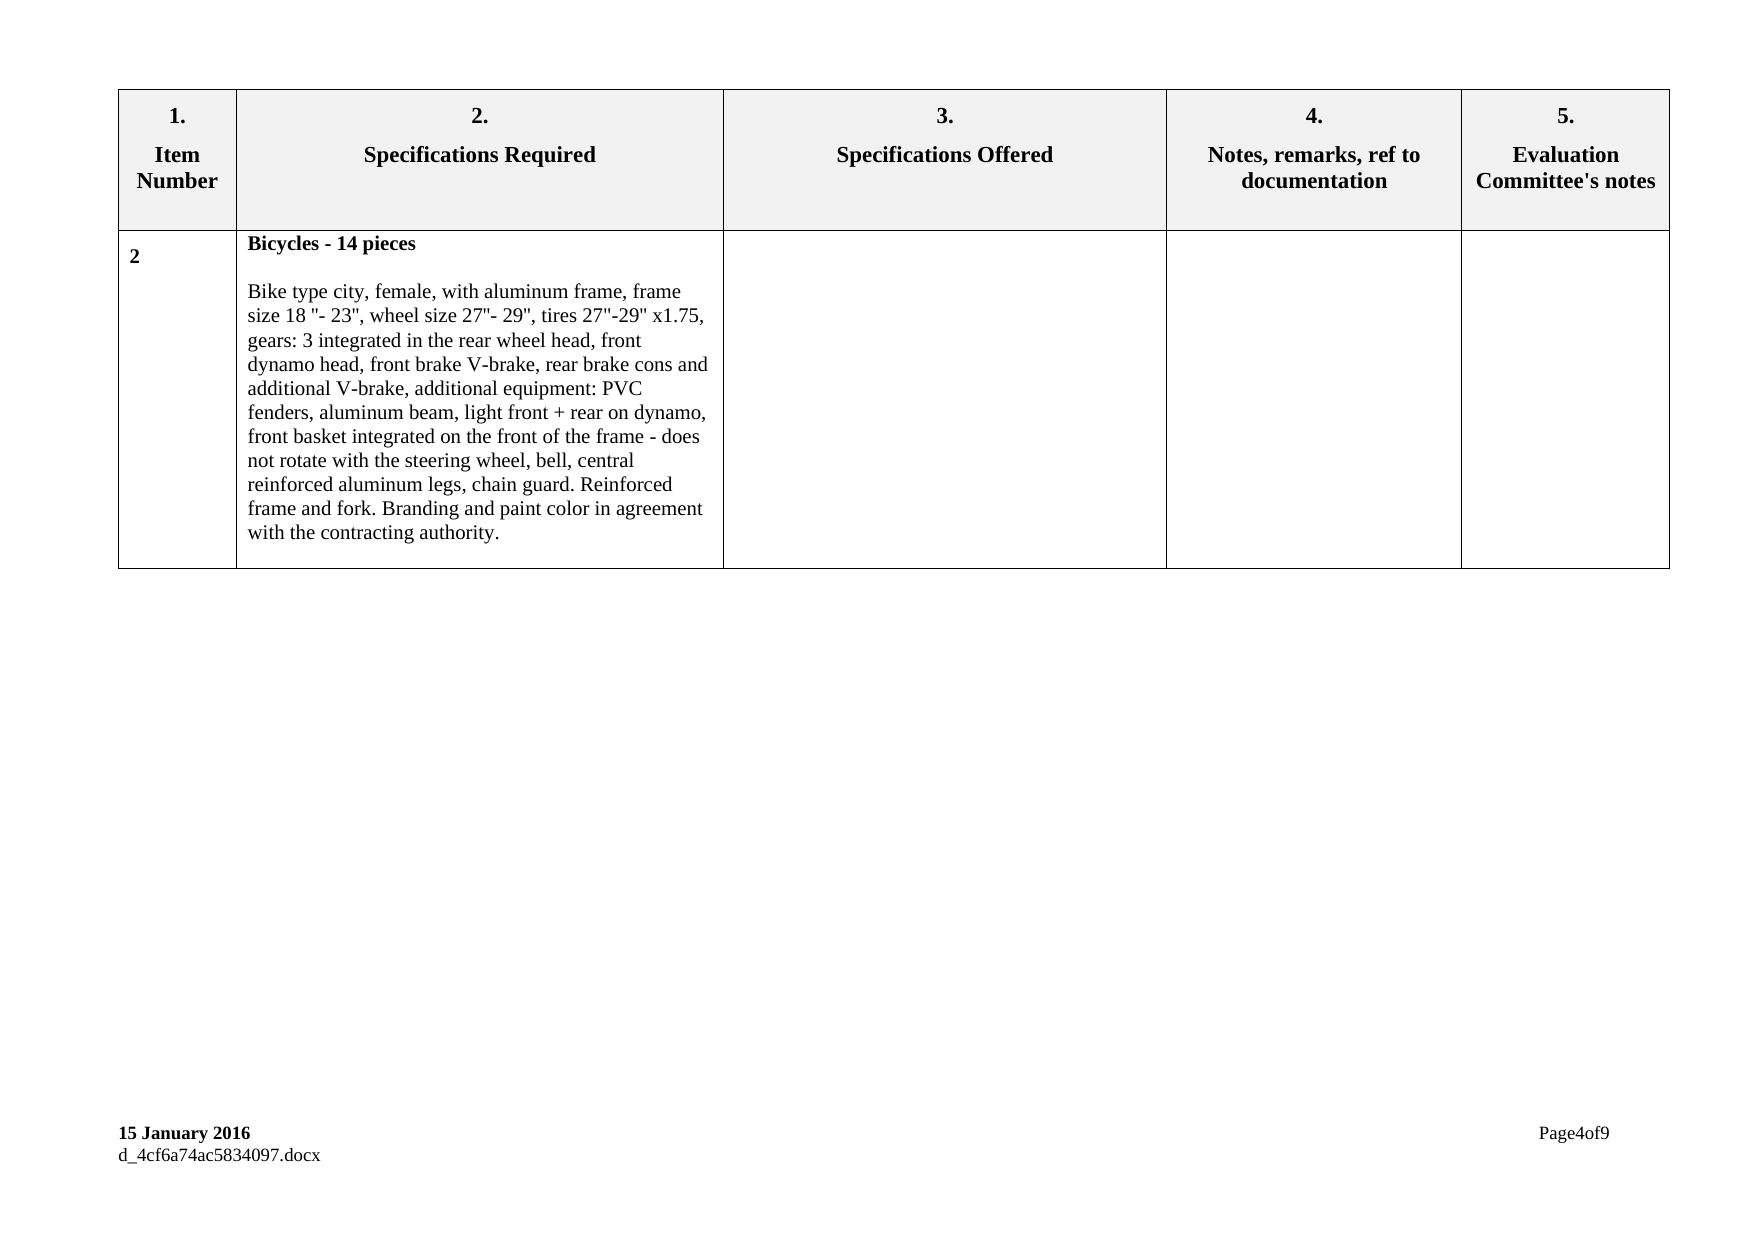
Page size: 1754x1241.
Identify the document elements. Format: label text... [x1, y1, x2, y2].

table_cell [1462, 231, 1669, 568]
table_header 5. Evaluation Committee's notes [1462, 90, 1669, 230]
table_header 2. Specifications Required [237, 90, 723, 230]
table_cell [724, 231, 1166, 568]
table_cell [1167, 231, 1461, 568]
table_header 4. Notes, remarks, ref to documentation [1167, 90, 1461, 230]
table_header 3. Specifications Offered [724, 90, 1166, 230]
table_cell Bicycles - 14 pieces Bike type city, female, with aluminum frame, frame size 18 ''- 23'', wheel size 27''- 29'', tires 27"-29'' x1.75, gears: 3 integrated in the rear wheel head, front dynamo head, front brake V-brake, rear brake cons and additional V-brake, additional equipment: PVC fenders, aluminum beam, light front + rear on dynamo, front basket integrated on the front of the frame - does not rotate with the steering wheel, bell, central reinforced aluminum legs, chain guard. Reinforced frame and fork. Branding and paint color in agreement with the contracting authority. [237, 231, 723, 568]
table_cell 2 [119, 231, 236, 568]
table_header 1. Item Number [119, 90, 236, 230]
